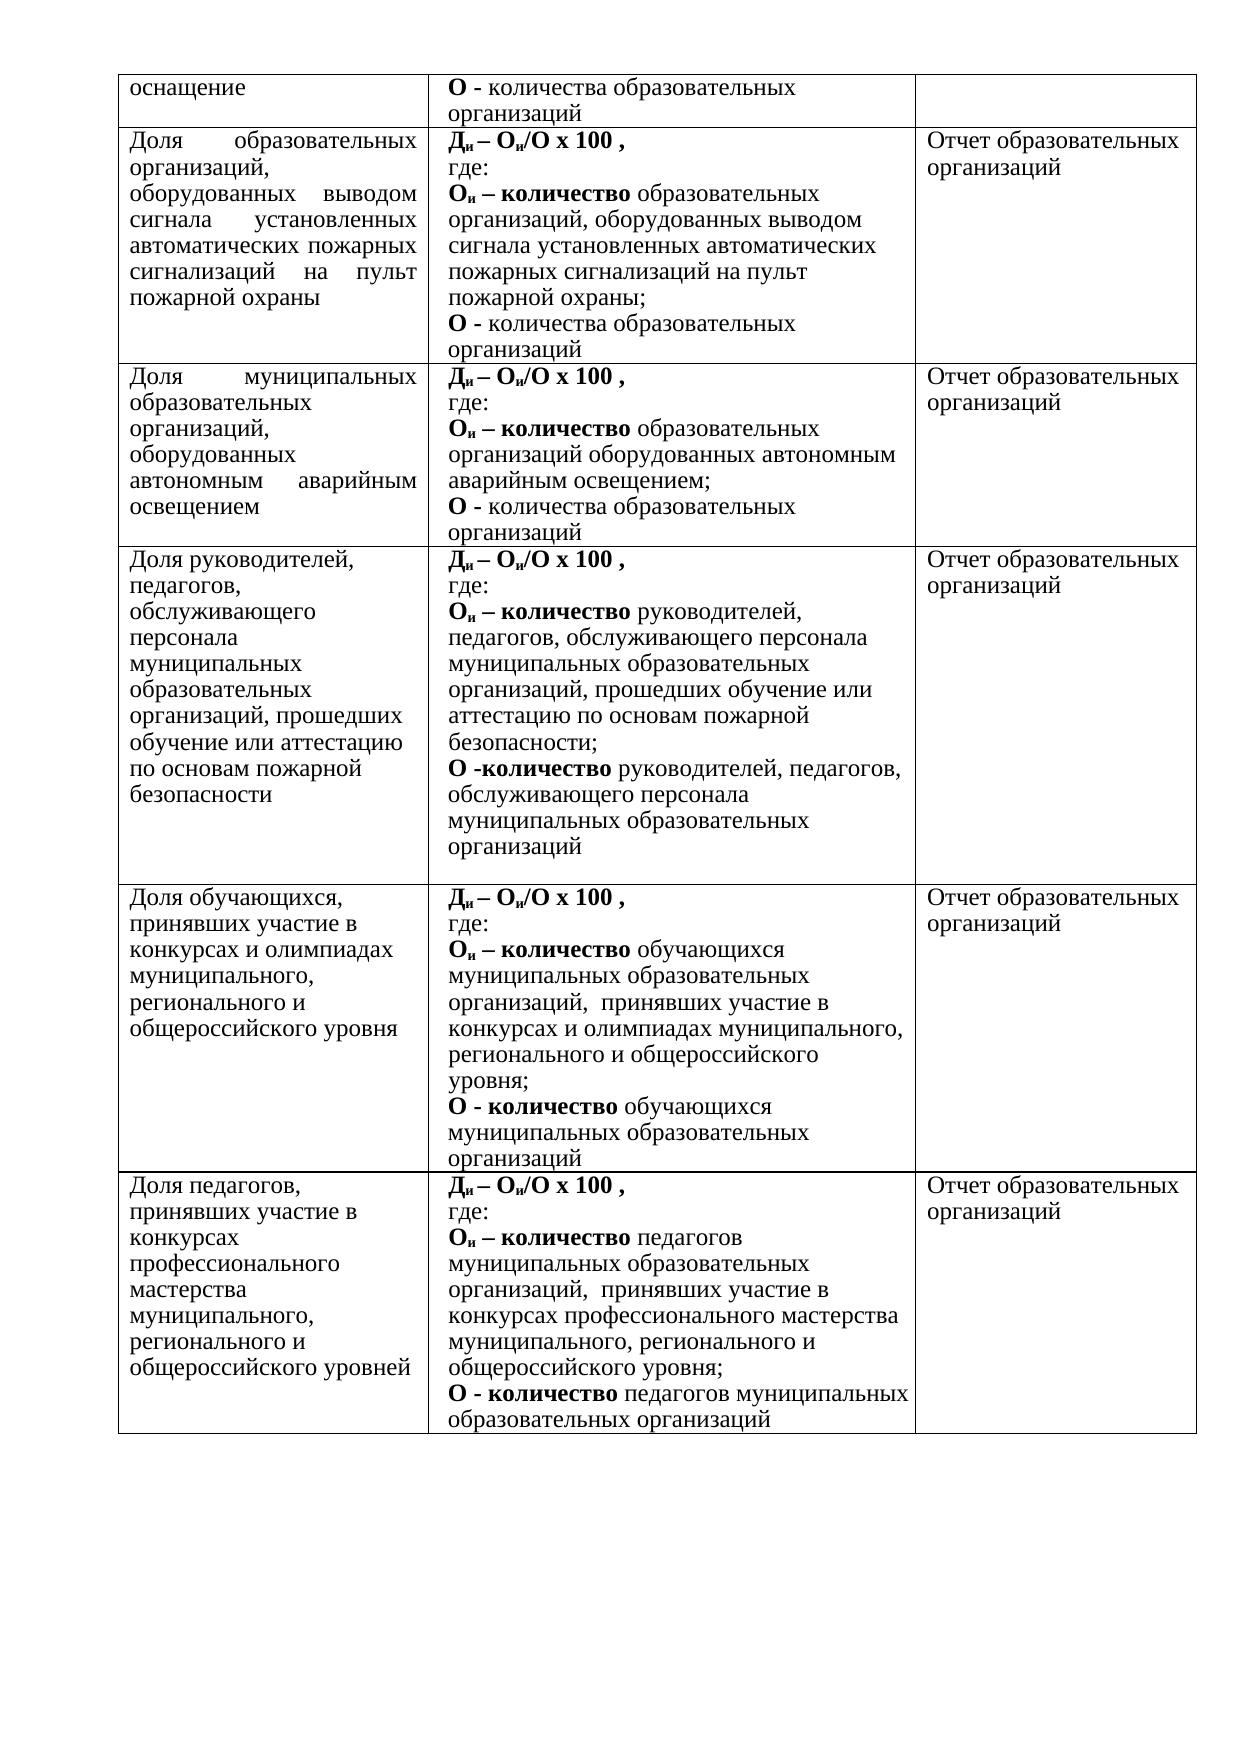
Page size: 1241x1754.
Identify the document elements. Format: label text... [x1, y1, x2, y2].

table_cell Отчет образовательных организаций [916, 1173, 1196, 1433]
table_cell Доля педагогов, принявших участие в конкурсах профессионального мастерства муниципального, регионального и общероссийского уровней [119, 1173, 428, 1433]
table_cell Доля обучающихся, принявших участие в конкурсах и олимпиадах муниципального, регионального и общероссийского уровня [119, 885, 428, 1171]
table_cell Отчет образовательных организаций [916, 364, 1196, 546]
table_cell Ди – Ои/О х 100 , где: Ои – количество образовательных организаций оборудованных автономным аварийным освещением; О - количества образовательных организаций [429, 364, 915, 546]
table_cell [916, 75, 1196, 127]
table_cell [429, 75, 915, 127]
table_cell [119, 75, 428, 127]
table_cell Ди – Ои/О х 100 , где: Ои – количество обучающихся муниципальных образовательных организаций, принявших участие в конкурсах и олимпиадах муниципального, регионального и общероссийского уровня; О - количество обучающихся муниципальных образовательных организаций [429, 885, 915, 1171]
table_cell Доля руководителей, педагогов, обслуживающего персонала муниципальных образовательных организаций, прошедших обучение или аттестацию по основам пожарной безопасности [119, 547, 428, 884]
table_cell Ди – Ои/О х 100 , где: Ои – количество педагогов муниципальных образовательных организаций, принявших участие в конкурсах профессионального мастерства муниципального, регионального и общероссийского уровня; О - количество педагогов муниципальных образовательных организаций [429, 1173, 915, 1433]
table_cell Доля образовательных организаций, оборудованных выводом сигнала установленных автоматических пожарных сигнализаций на пульт пожарной охраны [119, 128, 428, 362]
table_cell Доля муниципальных образовательных организаций, оборудованных автономным аварийным освещением [119, 364, 428, 546]
table_cell Ди – Ои/О х 100 , где: Ои – количество образовательных организаций, оборудованных выводом сигнала установленных автоматических пожарных сигнализаций на пульт пожарной охраны; О - количества образовательных организаций [429, 128, 915, 362]
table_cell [916, 128, 1196, 362]
table_cell Отчет образовательных организаций [916, 885, 1196, 1171]
table_cell Отчет образовательных организаций [916, 547, 1196, 884]
table_cell Ди – Ои/О х 100 , где: Ои – количество руководителей, педагогов, обслуживающего персонала муниципальных образовательных организаций, прошедших обучение или аттестацию по основам пожарной безопасности; О -количество руководителей, педагогов, обслуживающего персонала муниципальных образовательных организаций [429, 547, 915, 884]
